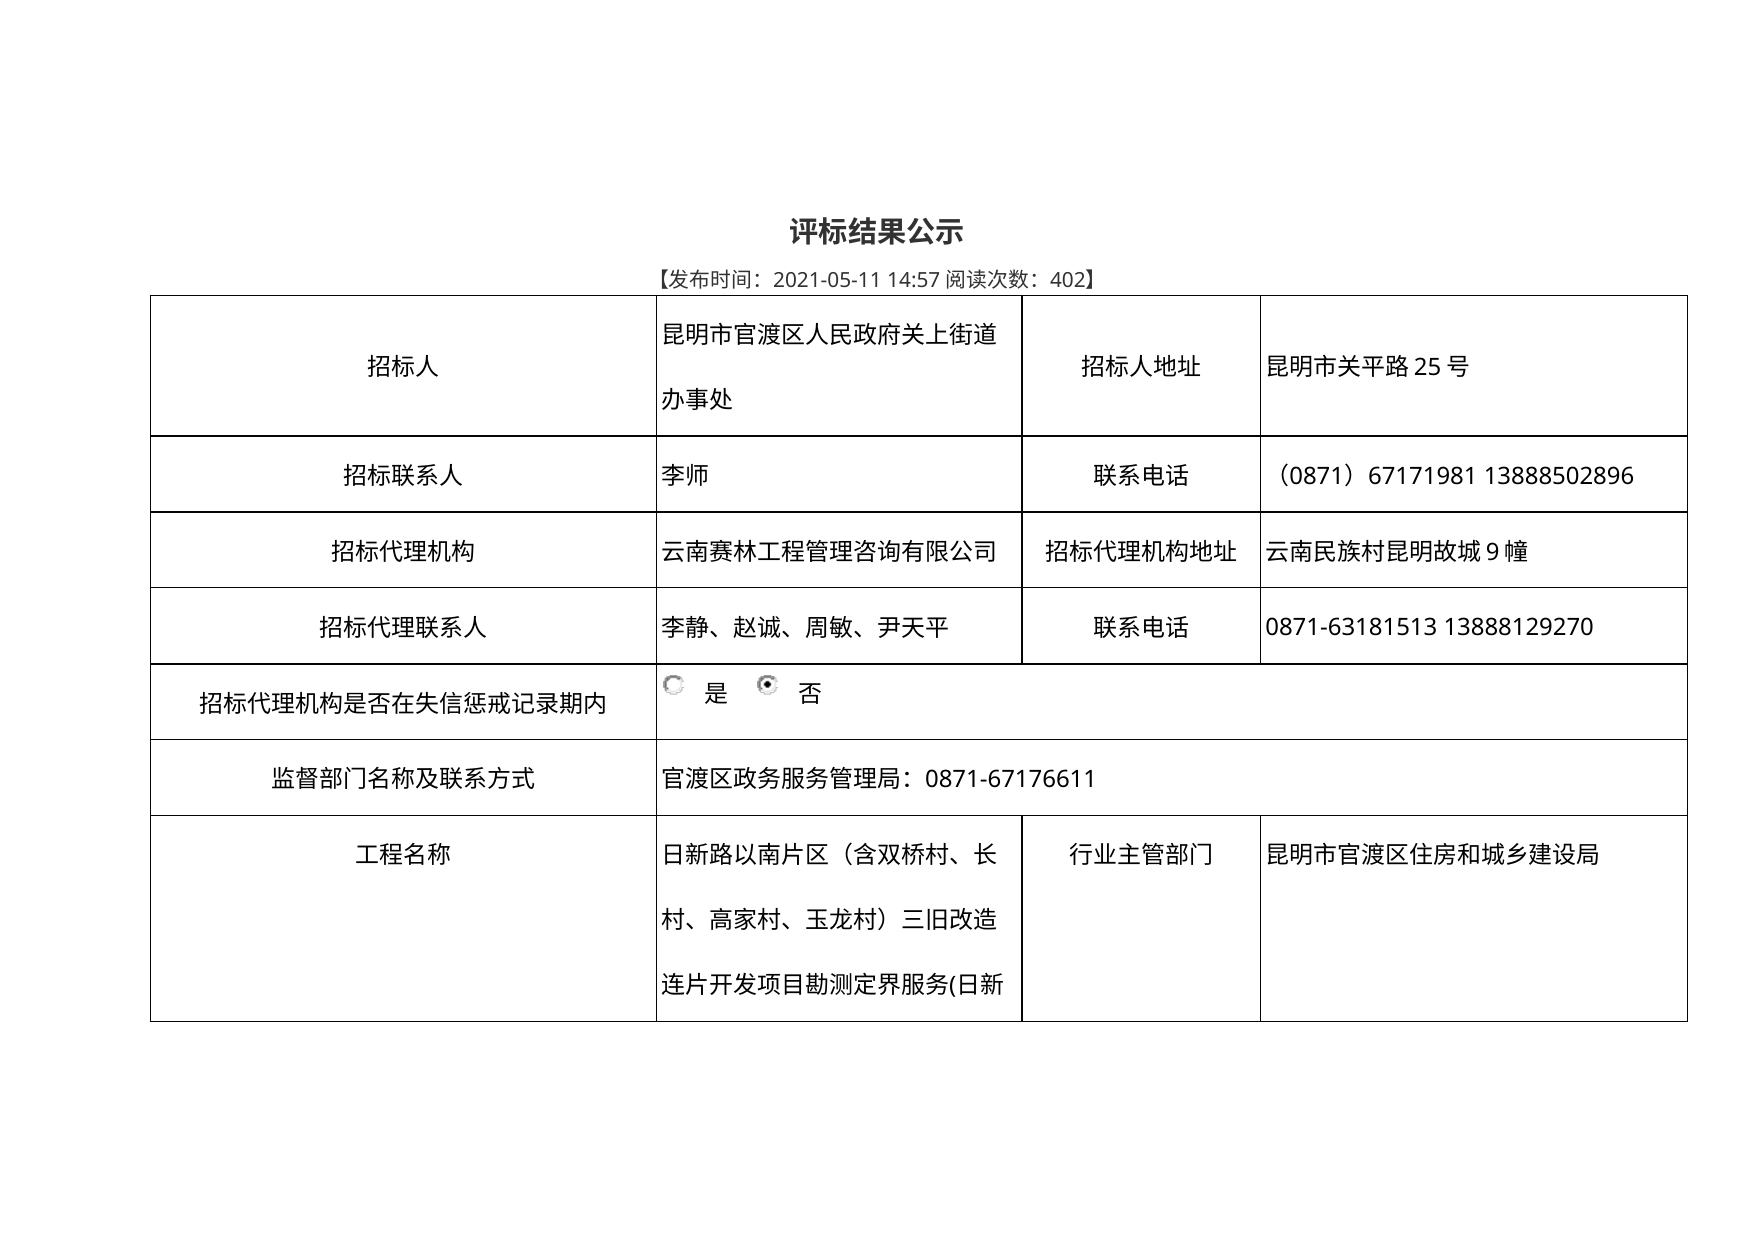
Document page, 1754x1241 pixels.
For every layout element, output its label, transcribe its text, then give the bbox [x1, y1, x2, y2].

table_cell （0871）67171981 13888502896 [1261, 437, 1687, 511]
table_cell 工程名称 [151, 816, 656, 1021]
table_cell 0871-63181513 13888129270 [1261, 588, 1687, 663]
table_cell 昆明市官渡区住房和城乡建设局 [1261, 816, 1687, 1021]
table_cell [657, 816, 1021, 1021]
table_header 招标人地址 [1023, 296, 1260, 435]
table_cell 云南民族村昆明故城9幢 [1261, 513, 1687, 587]
table_cell 是 否 [657, 665, 1687, 739]
table_header 招标人 [151, 296, 656, 435]
table_header 昆明市关平路25号 [1261, 296, 1687, 435]
table_cell 云南赛林工程管理咨询有限公司 [657, 513, 1021, 587]
table_cell 官渡区政务服务管理局：0871-67176611 [657, 740, 1687, 815]
text 【发布时间：2021-05-11 14:57 阅读次数：402】 [150, 263, 1604, 295]
table_cell 行业主管部门 [1023, 816, 1260, 1021]
table_cell 招标代理机构地址 [1023, 513, 1260, 587]
table_cell 李师 [657, 437, 1021, 511]
text 评标结果公示 [150, 198, 1604, 263]
table_cell 联系电话 [1023, 588, 1260, 663]
table_cell 监督部门名称及联系方式 [151, 740, 656, 815]
table_cell 招标代理联系人 [151, 588, 656, 663]
table_header 昆明市官渡区人民政府关上街道办事处 [657, 296, 1021, 435]
table_cell 招标联系人 [151, 437, 656, 511]
table_cell 联系电话 [1023, 437, 1260, 511]
table_cell 招标代理机构 [151, 513, 656, 587]
table_cell 招标代理机构是否在失信惩戒记录期内 [151, 665, 656, 739]
table_cell 李静、赵诚、周敏、尹天平 [657, 588, 1021, 663]
